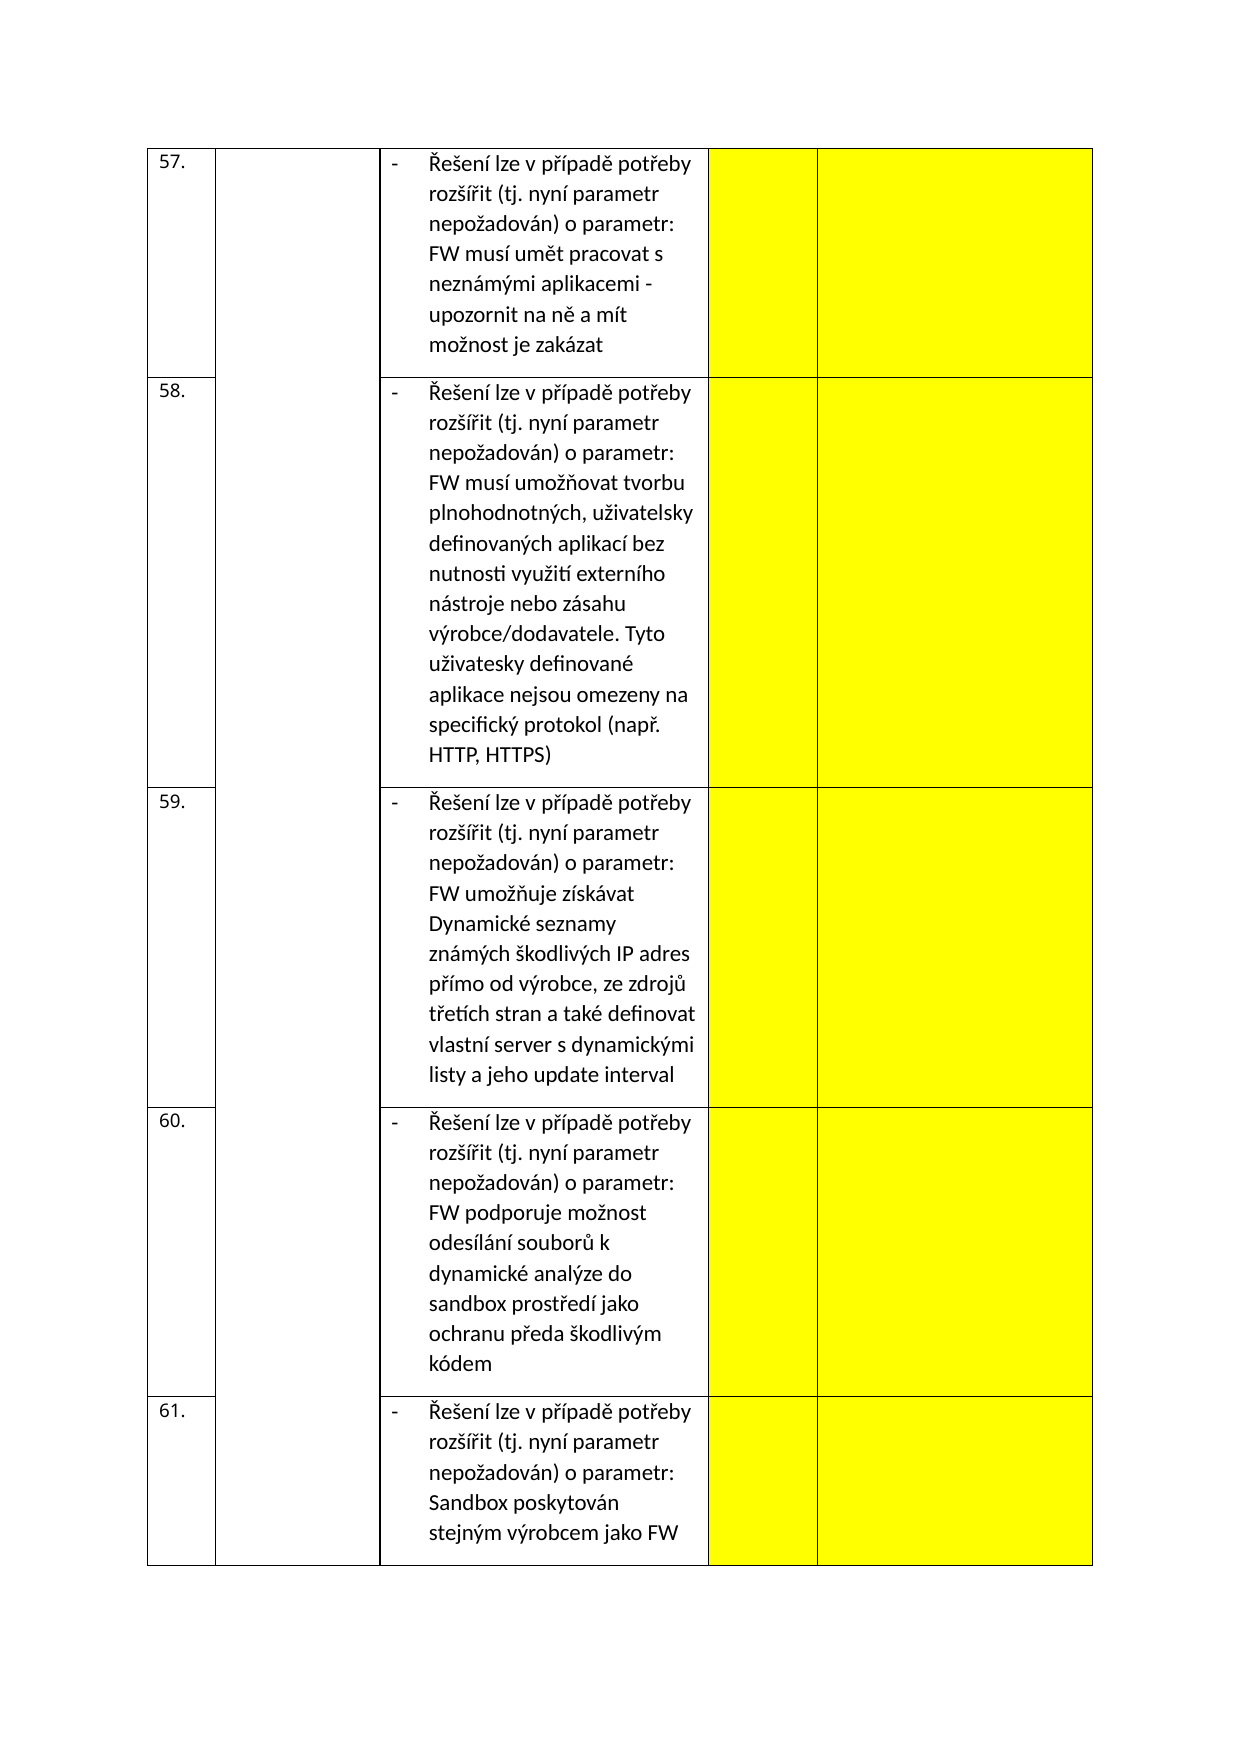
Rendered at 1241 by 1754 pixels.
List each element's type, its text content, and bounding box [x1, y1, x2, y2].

table_cell Řešení lze v případě potřeby rozšířit (tj. nyní parametr nepožadován) o parametr: FW musí umožňovat tvorbu plnohodnotných, uživatelsky definovaných aplikací bez nutnosti využití externího nástroje nebo zásahu výrobce/dodavatele. Tyto uživatesky definované aplikace nejsou omezeny na specifický protokol (např. HTTP, HTTPS) [381, 378, 708, 787]
table_cell [818, 788, 1092, 1107]
table_cell [709, 149, 817, 377]
table_cell [818, 149, 1092, 377]
table_cell [818, 1397, 1092, 1565]
table_cell Řešení lze v případě potřeby rozšířit (tj. nyní parametr nepožadován) o parametr: FW musí umět pracovat s neznámými aplikacemi - upozornit na ně a mít možnost je zakázat [381, 149, 708, 377]
table_cell [148, 149, 215, 377]
table_cell [818, 1108, 1092, 1396]
table_cell [148, 378, 215, 787]
table_cell [709, 378, 817, 787]
table_cell Řešení lze v případě potřeby rozšířit (tj. nyní parametr nepožadován) o parametr: FW podporuje možnost odesílání souborů k dynamické analýze do sandbox prostředí jako ochranu předa škodlivým kódem [381, 1108, 708, 1396]
table_cell [148, 788, 215, 1107]
table_cell Řešení lze v případě potřeby rozšířit (tj. nyní parametr nepožadován) o parametr: FW umožňuje získávat Dynamické seznamy známých škodlivých IP adres přímo od výrobce, ze zdrojů třetích stran a také definovat vlastní server s dynamickými listy a jeho update interval [381, 788, 708, 1107]
table_cell Řešení lze v případě potřeby rozšířit (tj. nyní parametr nepožadován) o parametr: Sandbox poskytován stejným výrobcem jako FW [381, 1397, 708, 1565]
table_cell [709, 788, 817, 1107]
table_cell [148, 1108, 215, 1396]
table_cell [709, 1108, 817, 1396]
table_cell [148, 1397, 215, 1565]
table_cell [818, 378, 1092, 787]
table_cell [709, 1397, 817, 1565]
